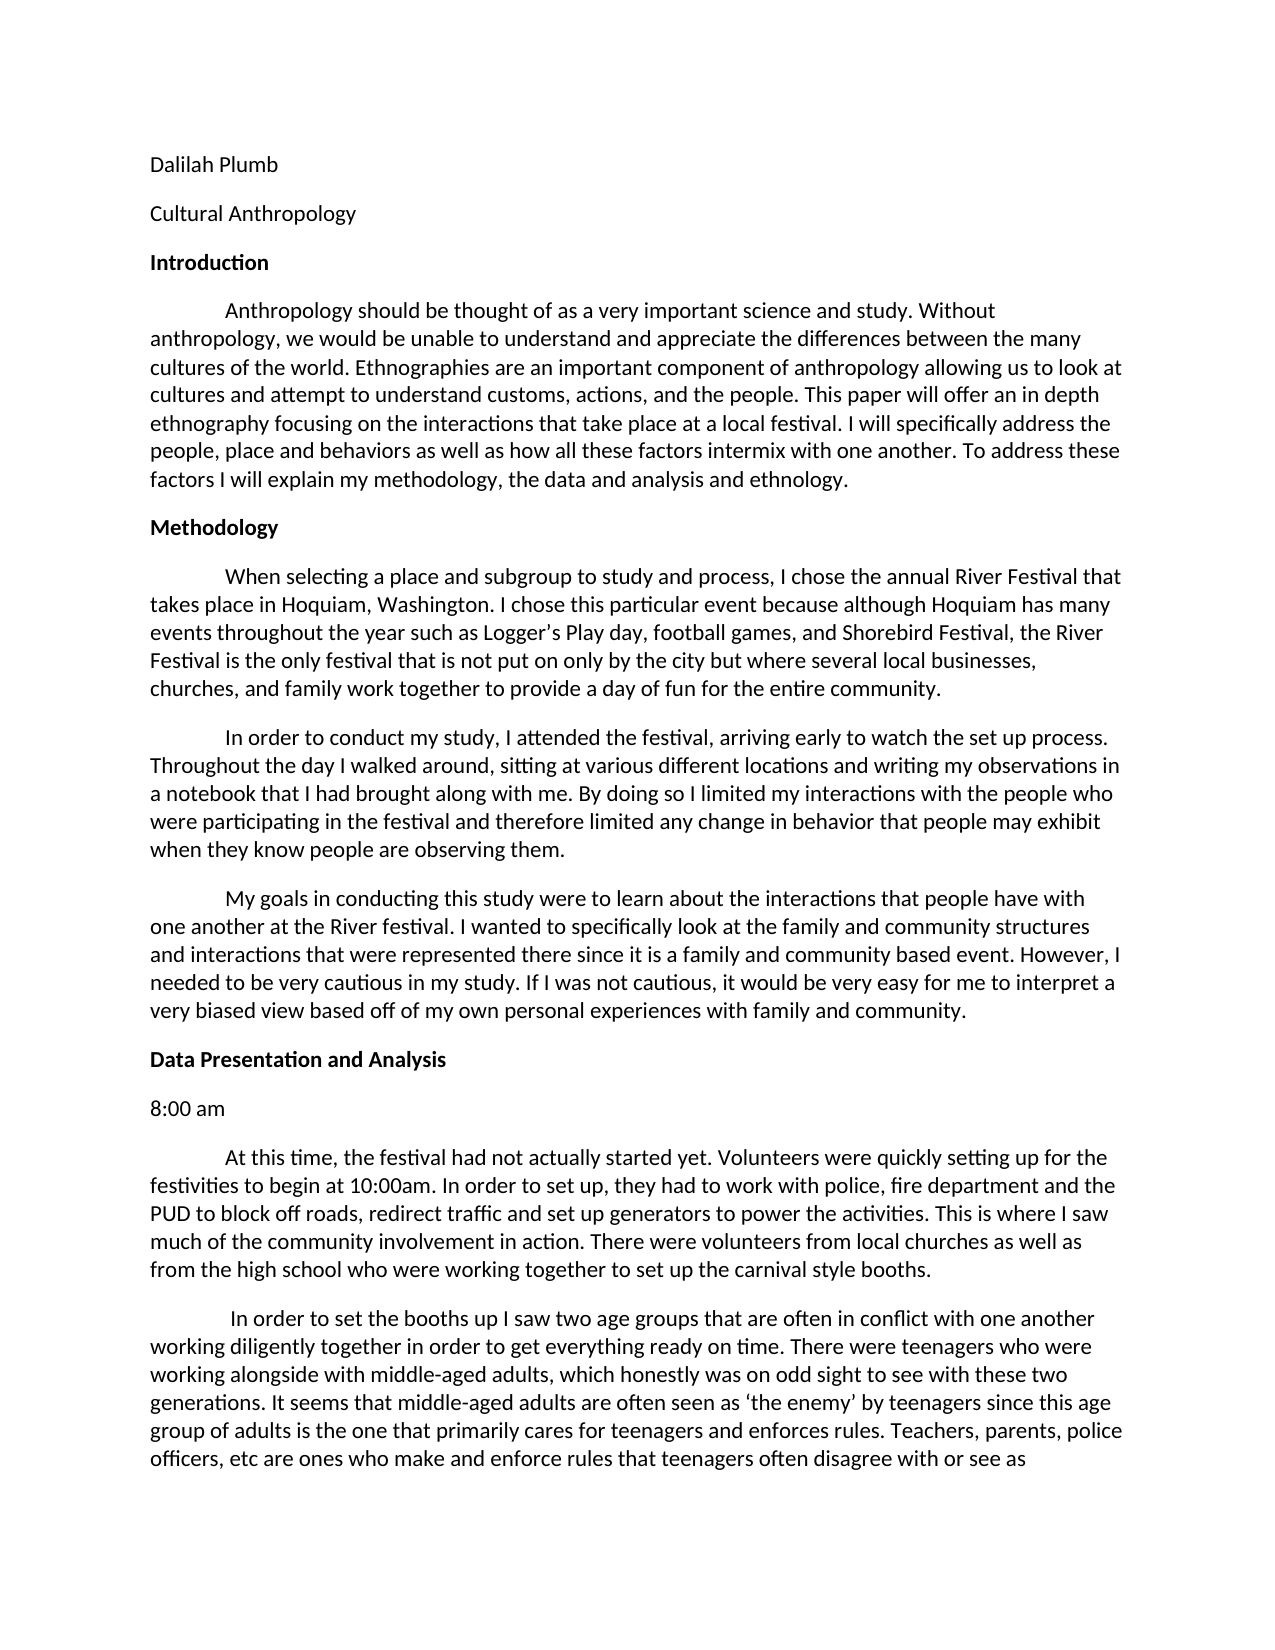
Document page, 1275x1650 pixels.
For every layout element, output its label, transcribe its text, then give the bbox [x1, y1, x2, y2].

text Cultural Anthropology [150, 199, 1125, 227]
text My goals in conducting this study were to learn about the interactions that people have with one another at the River festival. I wanted to specifically look at the family and community structures and interactions that were represented there since it is a family and community based event. However, I needed to be very cautious in my study. If I was not cautious, it would be very easy for me to interpret a very biased view based off of my own personal experiences with family and community. [150, 884, 1125, 1024]
text In order to conduct my study, I attended the festival, arriving early to watch the set up process. Throughout the day I walked around, sitting at various different locations and writing my observations in a notebook that I had brought along with me. By doing so I limited my interactions with the people who were participating in the festival and therefore limited any change in behavior that people may exhibit when they know people are observing them. [150, 723, 1125, 863]
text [150, 1304, 1125, 1472]
text Dalilah Plumb [150, 150, 1125, 178]
text At this time, the festival had not actually started yet. Volunteers were quickly setting up for the festivities to begin at 10:00am. In order to set up, they had to work with police, fire department and the PUD to block off roads, redirect traffic and set up generators to power the activities. This is where I saw much of the community involvement in action. There were volunteers from local churches as well as from the high school who were working together to set up the carnival style booths. [150, 1143, 1125, 1283]
text Methodology [150, 513, 1125, 542]
text Anthropology should be thought of as a very important science and study. Without anthropology, we would be unable to understand and appreciate the differences between the many cultures of the world. Ethnographies are an important component of anthropology allowing us to look at cultures and attempt to understand customs, actions, and the people. This paper will offer an in depth ethnography focusing on the interactions that take place at a local festival. I will specifically address the people, place and behaviors as well as how all these factors intermix with one another. To address these factors I will explain my methodology, the data and analysis and ethnology. [150, 297, 1125, 493]
text 8:00 am [150, 1094, 1125, 1122]
text Data Presentation and Analysis [150, 1045, 1125, 1073]
text Introduction [150, 248, 1125, 276]
text When selecting a place and subgroup to study and process, I chose the annual River Festival that takes place in Hoquiam, Washington. I chose this particular event because although Hoquiam has many events throughout the year such as Logger’s Play day, football games, and Shorebird Festival, the River Festival is the only festival that is not put on only by the city but where several local businesses, churches, and family work together to provide a day of fun for the entire community. [150, 562, 1125, 702]
